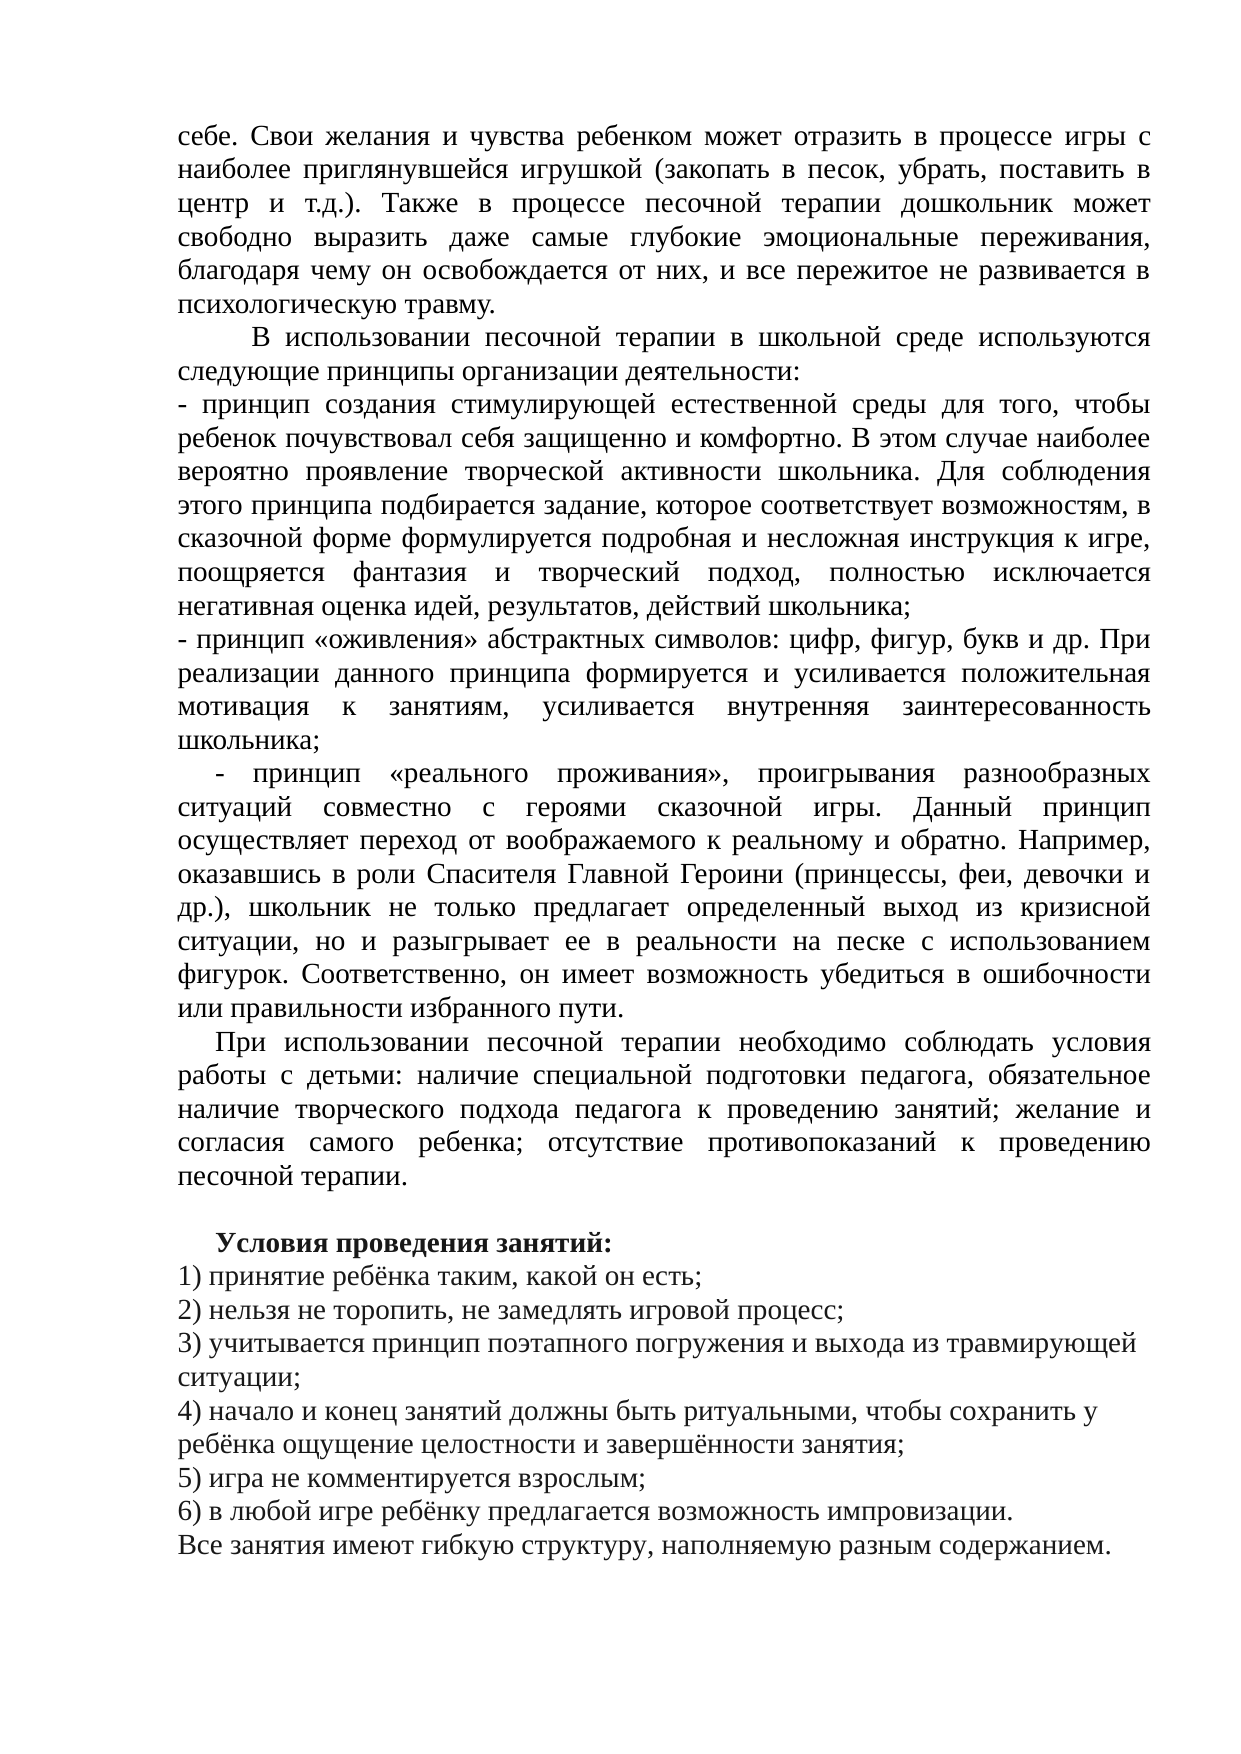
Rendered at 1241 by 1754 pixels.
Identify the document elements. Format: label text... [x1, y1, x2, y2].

text 4) начало и конец занятий должны быть ритуальными, чтобы сохранить у ребёнка ощущение целостности и завершённости занятия; [177, 1393, 1152, 1460]
text В использовании песочной терапии в школьной среде используются следующие принципы организации деятельности: [177, 319, 1152, 386]
text Условия проведения занятий: [177, 1225, 1152, 1258]
text 5) игра не комментируется взрослым; [177, 1460, 1152, 1493]
text 6) в любой игре ребёнку предлагается возможность импровизации. [177, 1493, 1152, 1527]
text 2) нельзя не торопить, не замедлять игровой процесс; [177, 1292, 1152, 1326]
text - принцип «оживления» абстрактных символов: цифр, фигур, букв и др. При реализации данного принципа формируется и усиливается положительная мотивация к занятиям, усиливается внутренняя заинтересованность школьника; [177, 621, 1152, 755]
text 1) принятие ребёнка таким, какой он есть; [177, 1258, 1152, 1292]
text 3) учитывается принцип поэтапного погружения и выхода из травмирующей ситуации; [177, 1326, 1152, 1393]
text При использовании песочной терапии необходимо соблюдать условия работы с детьми: наличие специальной подготовки педагога, обязательное наличие творческого подхода педагога к проведению занятий; желание и согласия самого ребенка; отсутствие противопоказаний к проведению песочной терапии. [177, 1024, 1152, 1191]
text - принцип «реального проживания», проигрывания разнообразных ситуаций совместно с героями сказочной игры. Данный принцип осуществляет переход от воображаемого к реальному и обратно. Например, оказавшись в роли Спасителя Главной Героини (принцессы, феи, девочки и др.), школьник не только предлагает определенный выход из кризисной ситуации, но и разыгрывает ее в реальности на песке с использованием фигурок. Соответственно, он имеет возможность убедиться в ошибочности или правильности избранного пути. [177, 755, 1152, 1024]
text Все занятия имеют гибкую структуру, наполняемую разным содержанием. [177, 1527, 1152, 1560]
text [177, 118, 1152, 319]
text - принцип создания стимулирующей естественной среды для того, чтобы ребенок почувствовал себя защищенно и комфортно. В этом случае наиболее вероятно проявление творческой активности школьника. Для соблюдения этого принципа подбирается задание, которое соответствует возможностям, в сказочной форме формулируется подробная и несложная инструкция к игре, поощряется фантазия и творческий подход, полностью исключается негативная оценка идей, результатов, действий школьника; [177, 386, 1152, 621]
